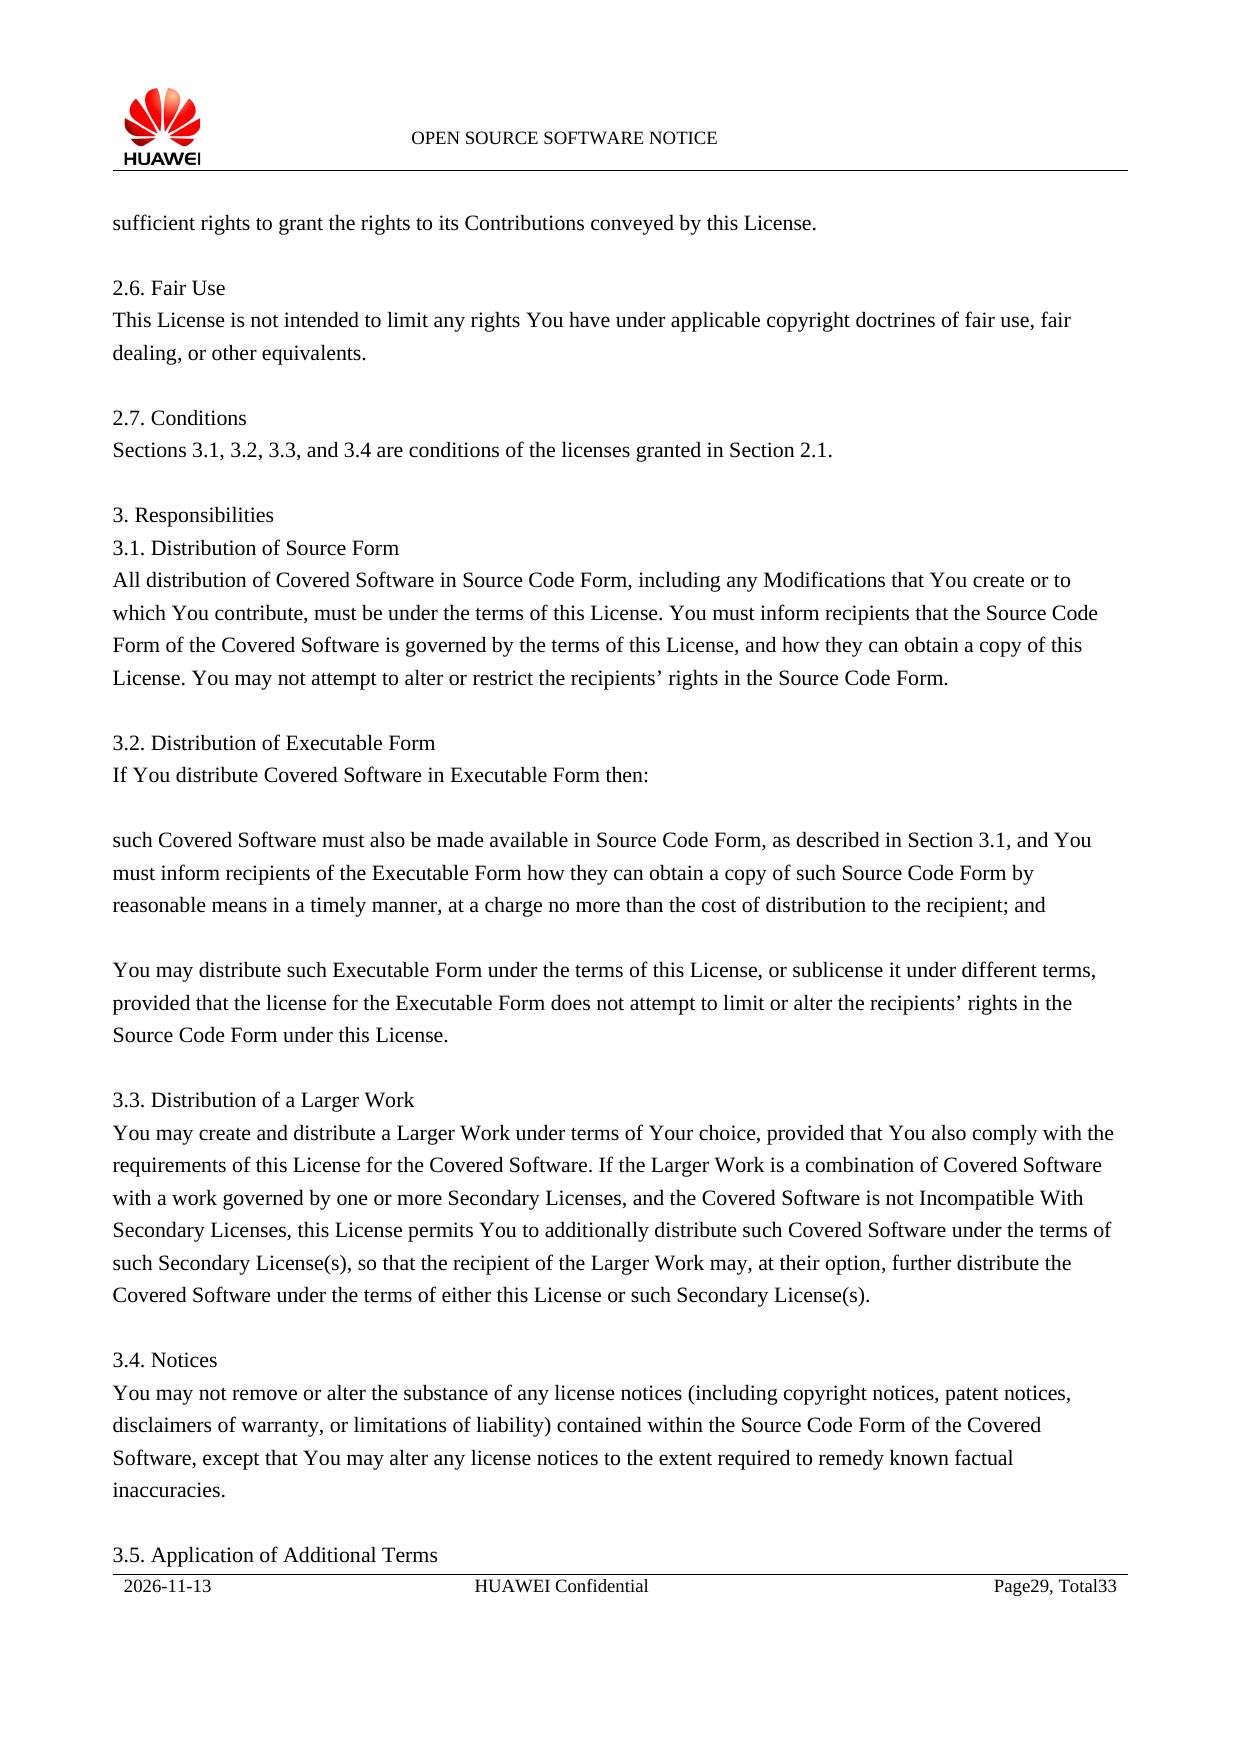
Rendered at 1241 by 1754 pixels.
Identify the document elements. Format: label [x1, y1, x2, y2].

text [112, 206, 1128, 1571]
picture [124, 88, 201, 165]
